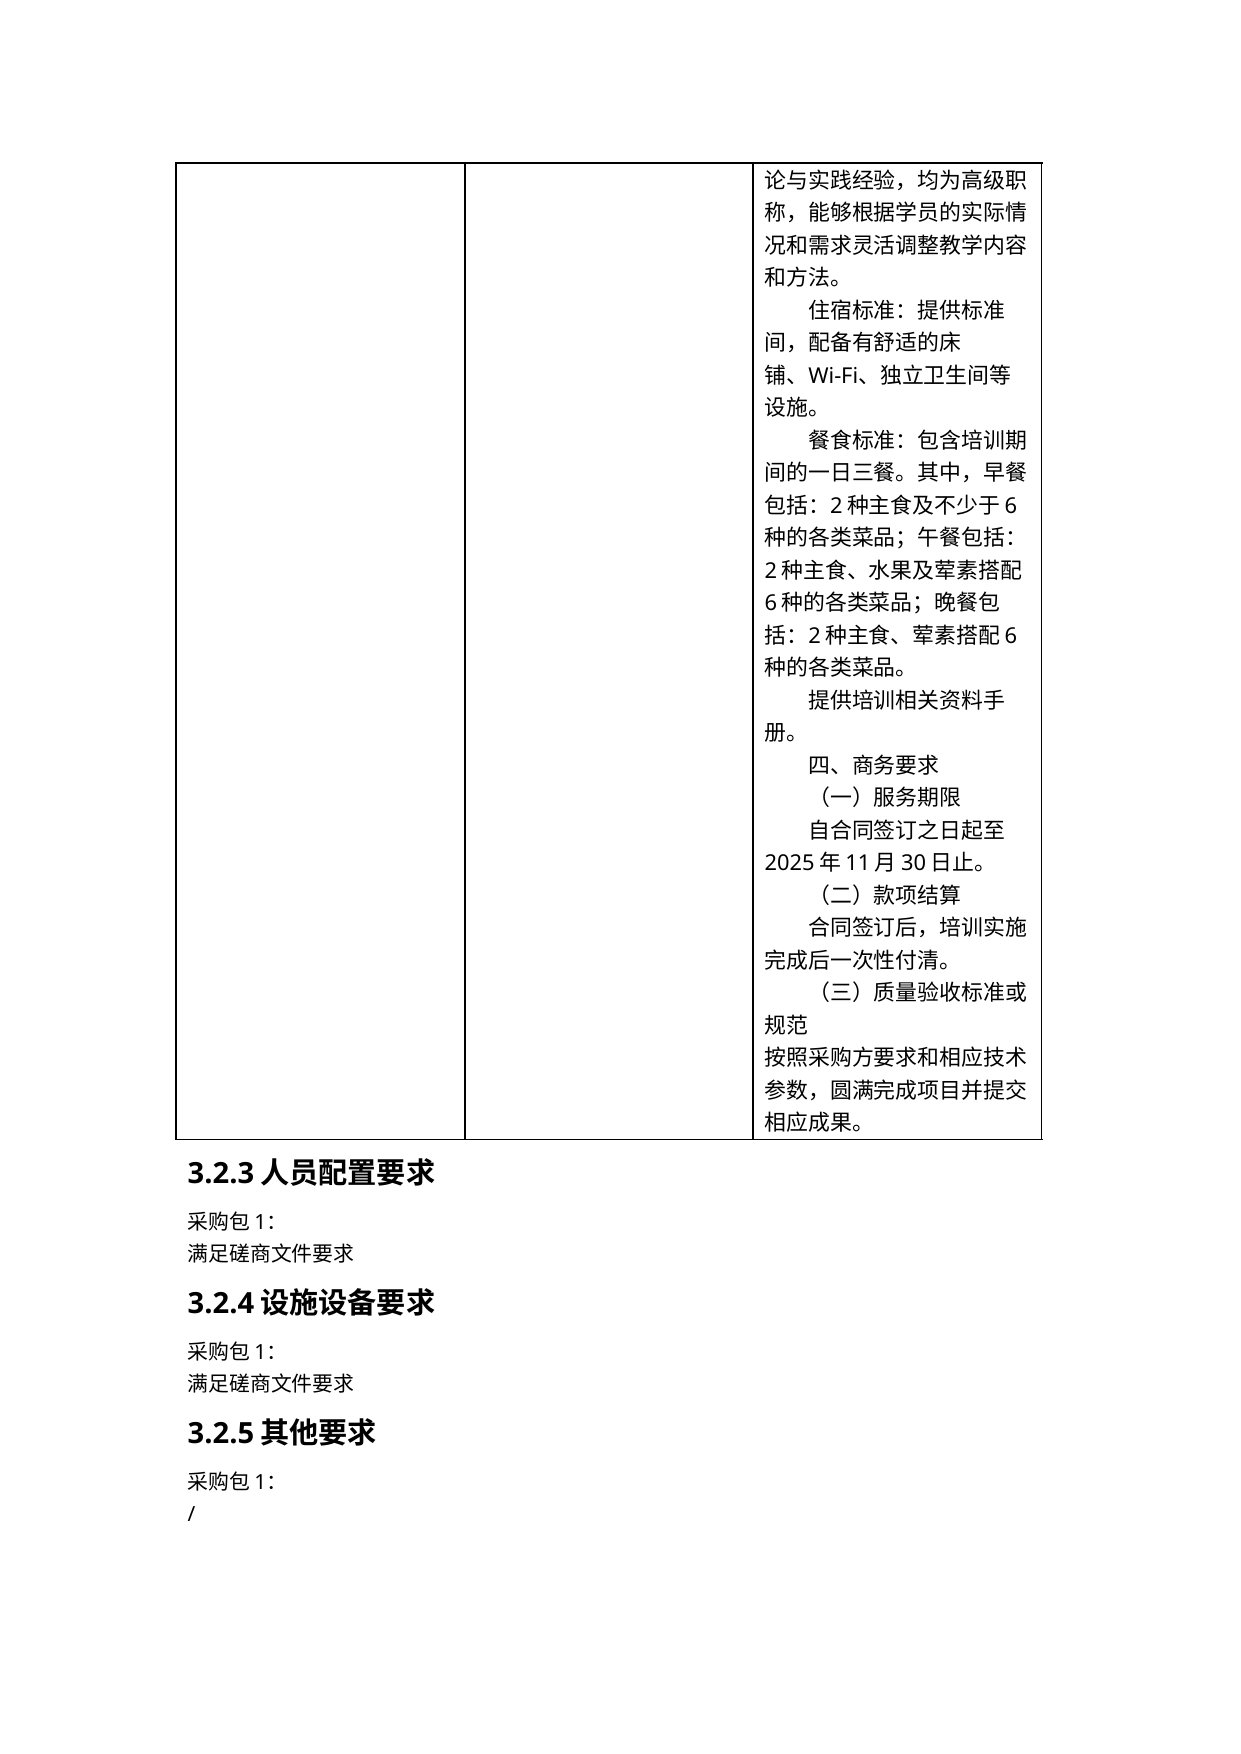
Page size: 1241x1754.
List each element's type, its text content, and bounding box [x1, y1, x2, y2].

text 满足磋商文件要求 [187, 1238, 1053, 1270]
table_cell 1 [177, 164, 464, 1138]
table_cell [466, 164, 752, 1138]
text 采购包1： [187, 1335, 1053, 1368]
text 3.2.4设施设备要求 [187, 1270, 1053, 1335]
text 3.2.3人员配置要求 [187, 1140, 1053, 1205]
text 采购包1： [187, 1205, 1053, 1238]
text 满足磋商文件要求 [187, 1368, 1053, 1400]
text 3.2.5其他要求 [187, 1400, 1053, 1465]
text / [187, 1498, 1053, 1530]
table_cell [754, 164, 1041, 1138]
text 采购包1： [187, 1465, 1053, 1498]
